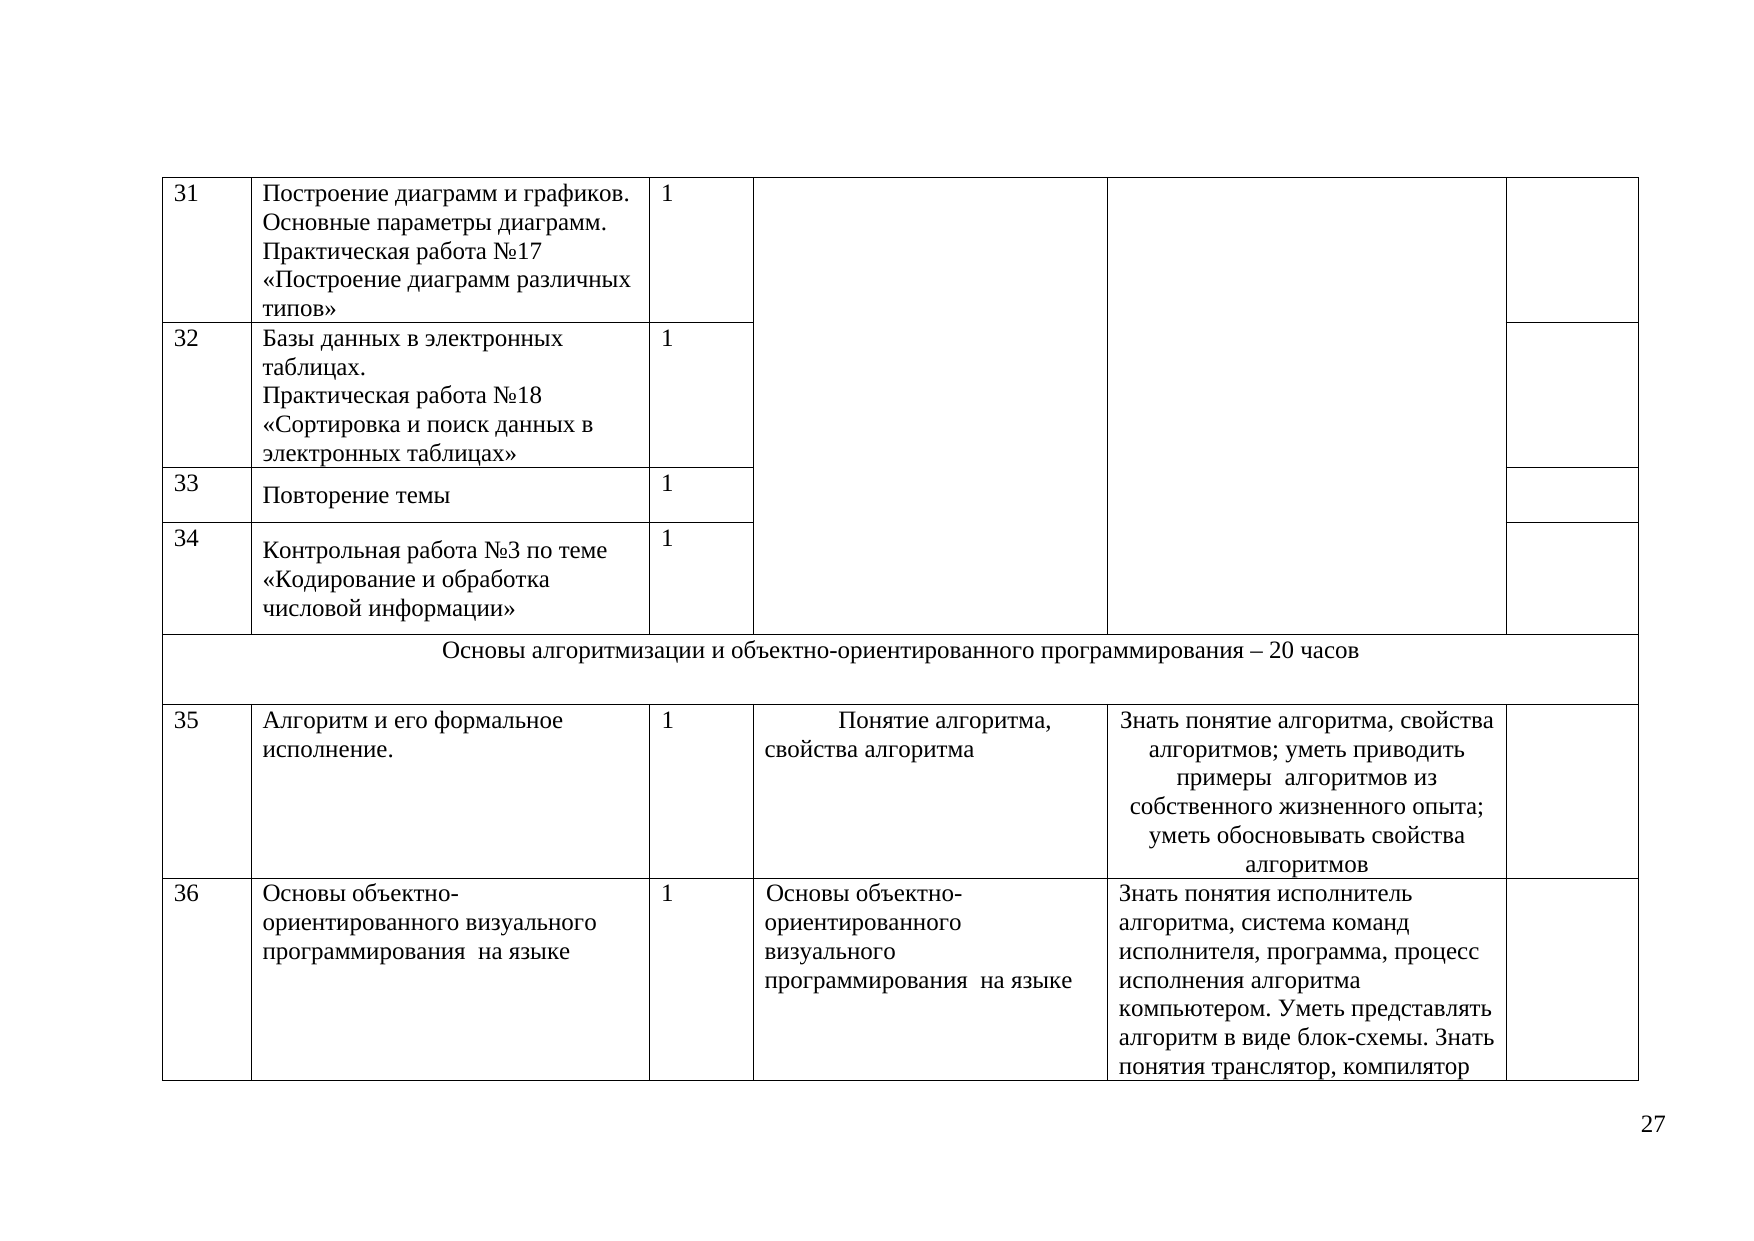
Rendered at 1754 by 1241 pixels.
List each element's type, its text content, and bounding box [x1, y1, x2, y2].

table_cell Построение диаграмм и графиков. Основные параметры диаграмм. Практическая работа №17 «Построение диаграмм различных типов» [252, 178, 649, 322]
table_cell Повторение темы [252, 468, 649, 522]
table_cell 1 [650, 468, 753, 522]
table_cell Алгоритм и его формальное исполнение. [252, 705, 649, 877]
table_cell 1 [650, 523, 753, 634]
table_cell Понятие алгоритма, свойства алгоритма [754, 705, 1107, 877]
table_cell [1507, 178, 1638, 322]
table_cell 31 [163, 178, 251, 322]
table_cell Основы объектно-ориентированного визуального программирования на языке [754, 879, 1107, 1080]
table_cell 1 [650, 323, 753, 467]
table_cell Основы алгоритмизации и объектно-ориентированного программирования – 20 часов [163, 635, 1638, 704]
table_cell 36 [163, 879, 251, 1080]
table_cell [1507, 323, 1638, 467]
table_cell 1 [650, 178, 753, 322]
table_cell [1507, 523, 1638, 634]
table_cell 35 [163, 705, 251, 877]
table_cell Базы данных в электронных таблицах. Практическая работа №18 «Сортировка и поиск данных в электронных таблицах» [252, 323, 649, 467]
table_cell Основы объектно-ориентированного визуального программирования на языке [252, 879, 649, 1080]
table_cell 33 [163, 468, 251, 522]
table_cell [1507, 705, 1638, 877]
table_cell Контрольная работа №3 по теме «Кодирование и обработка числовой информации» [252, 523, 649, 634]
table_cell Знать понятия исполнитель алгоритма, система команд исполнителя, программа, процесс исполнения алгоритма компьютером. Уметь представлять алгоритм в виде блок-схемы. Знать понятия транслятор, компилятор [1108, 879, 1506, 1080]
table_cell 1 [650, 879, 753, 1080]
table_cell [1507, 879, 1638, 1080]
table_cell Знать понятие алгоритма, свойства алгоритмов; уметь приводить примеры алгоритмов из собственного жизненного опыта; уметь обосновывать свойства алгоритмов [1108, 705, 1506, 877]
table_cell 32 [163, 323, 251, 467]
table_cell 34 [163, 523, 251, 634]
table_cell 1 [650, 705, 753, 877]
table_cell [1507, 468, 1638, 522]
